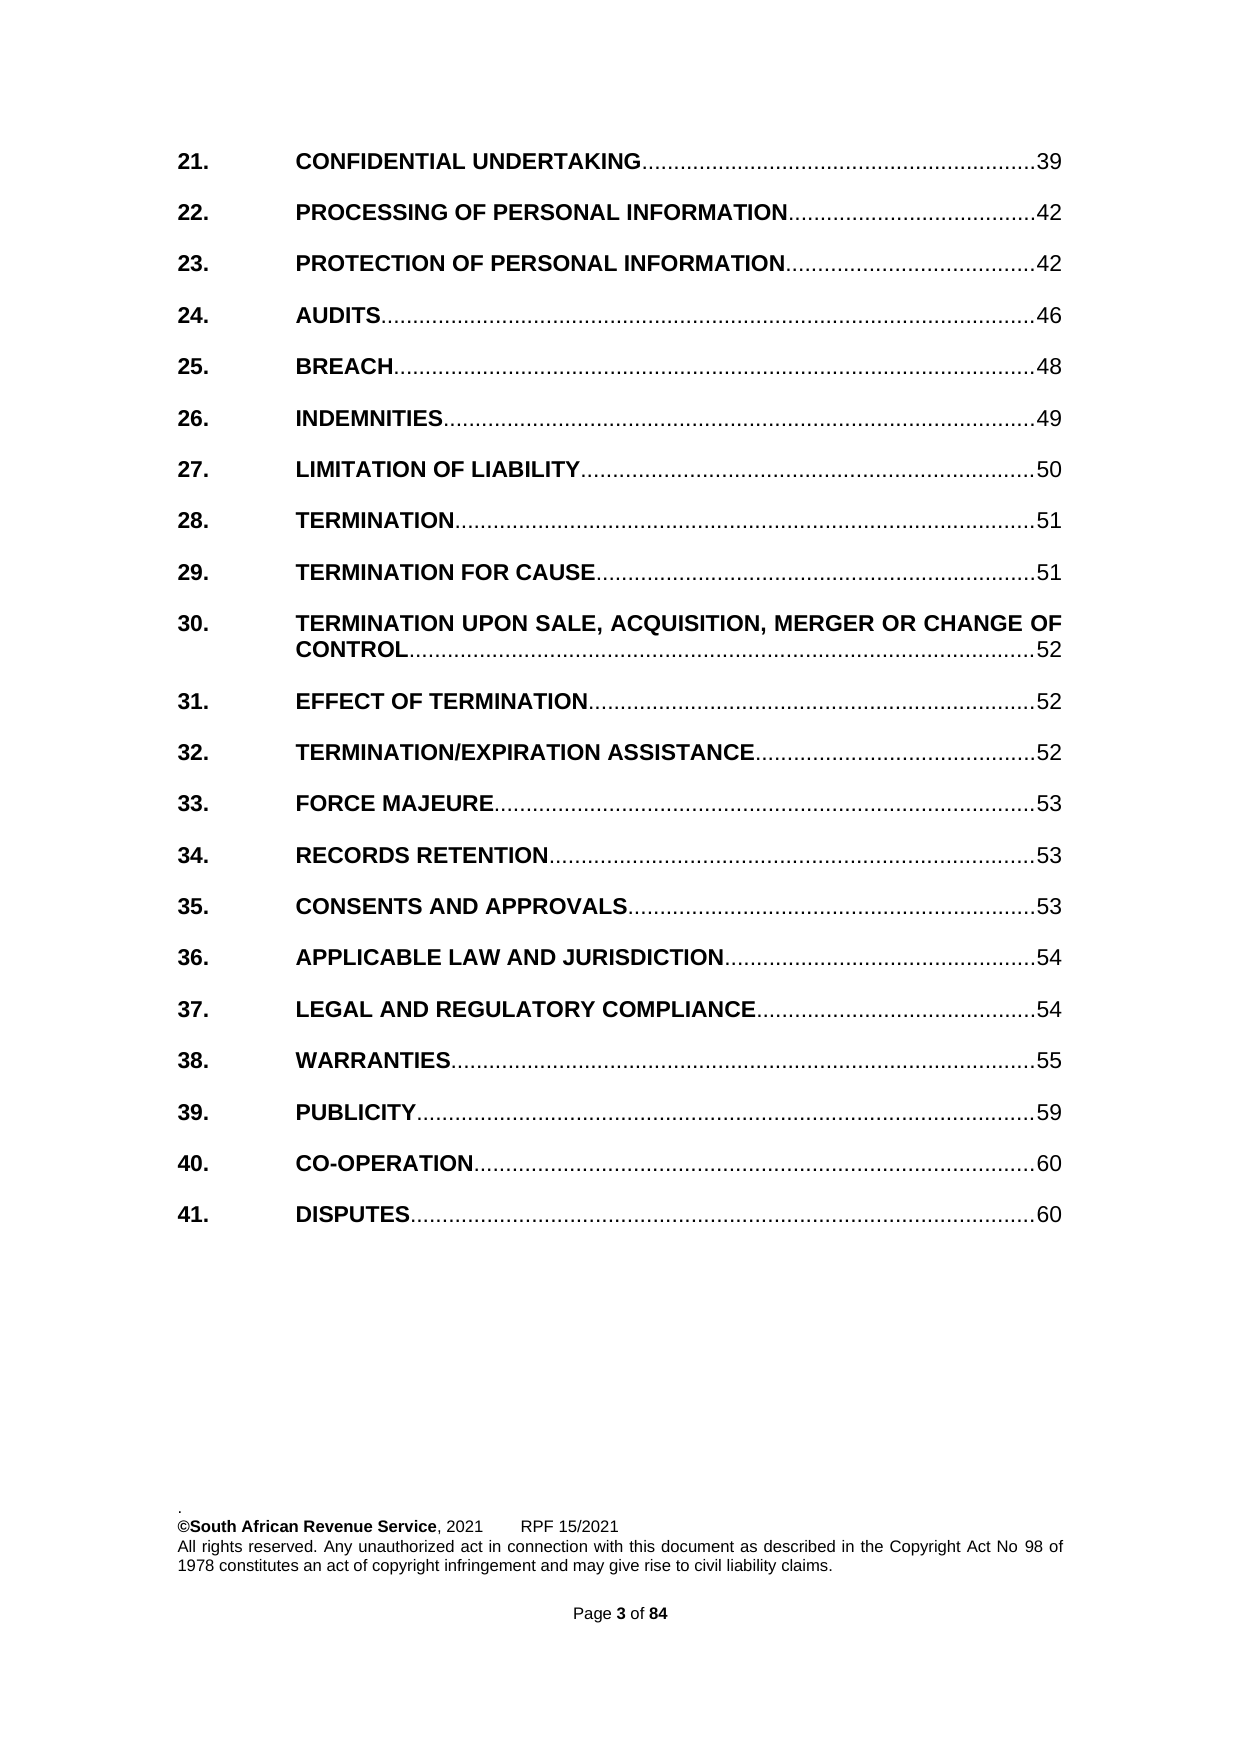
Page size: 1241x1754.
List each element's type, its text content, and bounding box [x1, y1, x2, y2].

text 41. DISPUTES 60 [177, 1201, 1063, 1227]
text 39. PUBLICITY 59 [177, 1098, 1063, 1125]
text 32. termination/expiration assistance 52 [177, 739, 1063, 765]
text 23. PROTECTION OF PERSONAL INFORMATION 42 [177, 250, 1063, 277]
text 22. processing of personal information 42 [177, 199, 1063, 225]
text 30. Termination upon Sale, Acquisition, Merger or Change of Control 52 [177, 610, 1063, 663]
text 27. Limitation of Liability 50 [177, 456, 1063, 482]
text 40. CO-OPERATION 60 [177, 1150, 1063, 1176]
text 34. Records Retention 53 [177, 842, 1063, 868]
text 36. Applicable Law and Jurisdiction 54 [177, 944, 1063, 971]
text 35. Consents and Approvals 53 [177, 893, 1063, 919]
text 24. Audits 46 [177, 302, 1063, 328]
text 26. Indemnities 49 [177, 404, 1063, 431]
text 25. Breach 48 [177, 353, 1063, 379]
text 38. Warranties 55 [177, 1047, 1063, 1073]
text 31. Effect of TERMINATION 52 [177, 688, 1063, 714]
text 33. Force Majeure 53 [177, 790, 1063, 817]
text 28. TERMINATION 51 [177, 507, 1063, 533]
text 37. Legal and Regulatory Compliance 54 [177, 996, 1063, 1022]
text 21. Confidential UNDERTAKING 39 [177, 148, 1063, 174]
text 29. Termination for Cause 51 [177, 558, 1063, 585]
